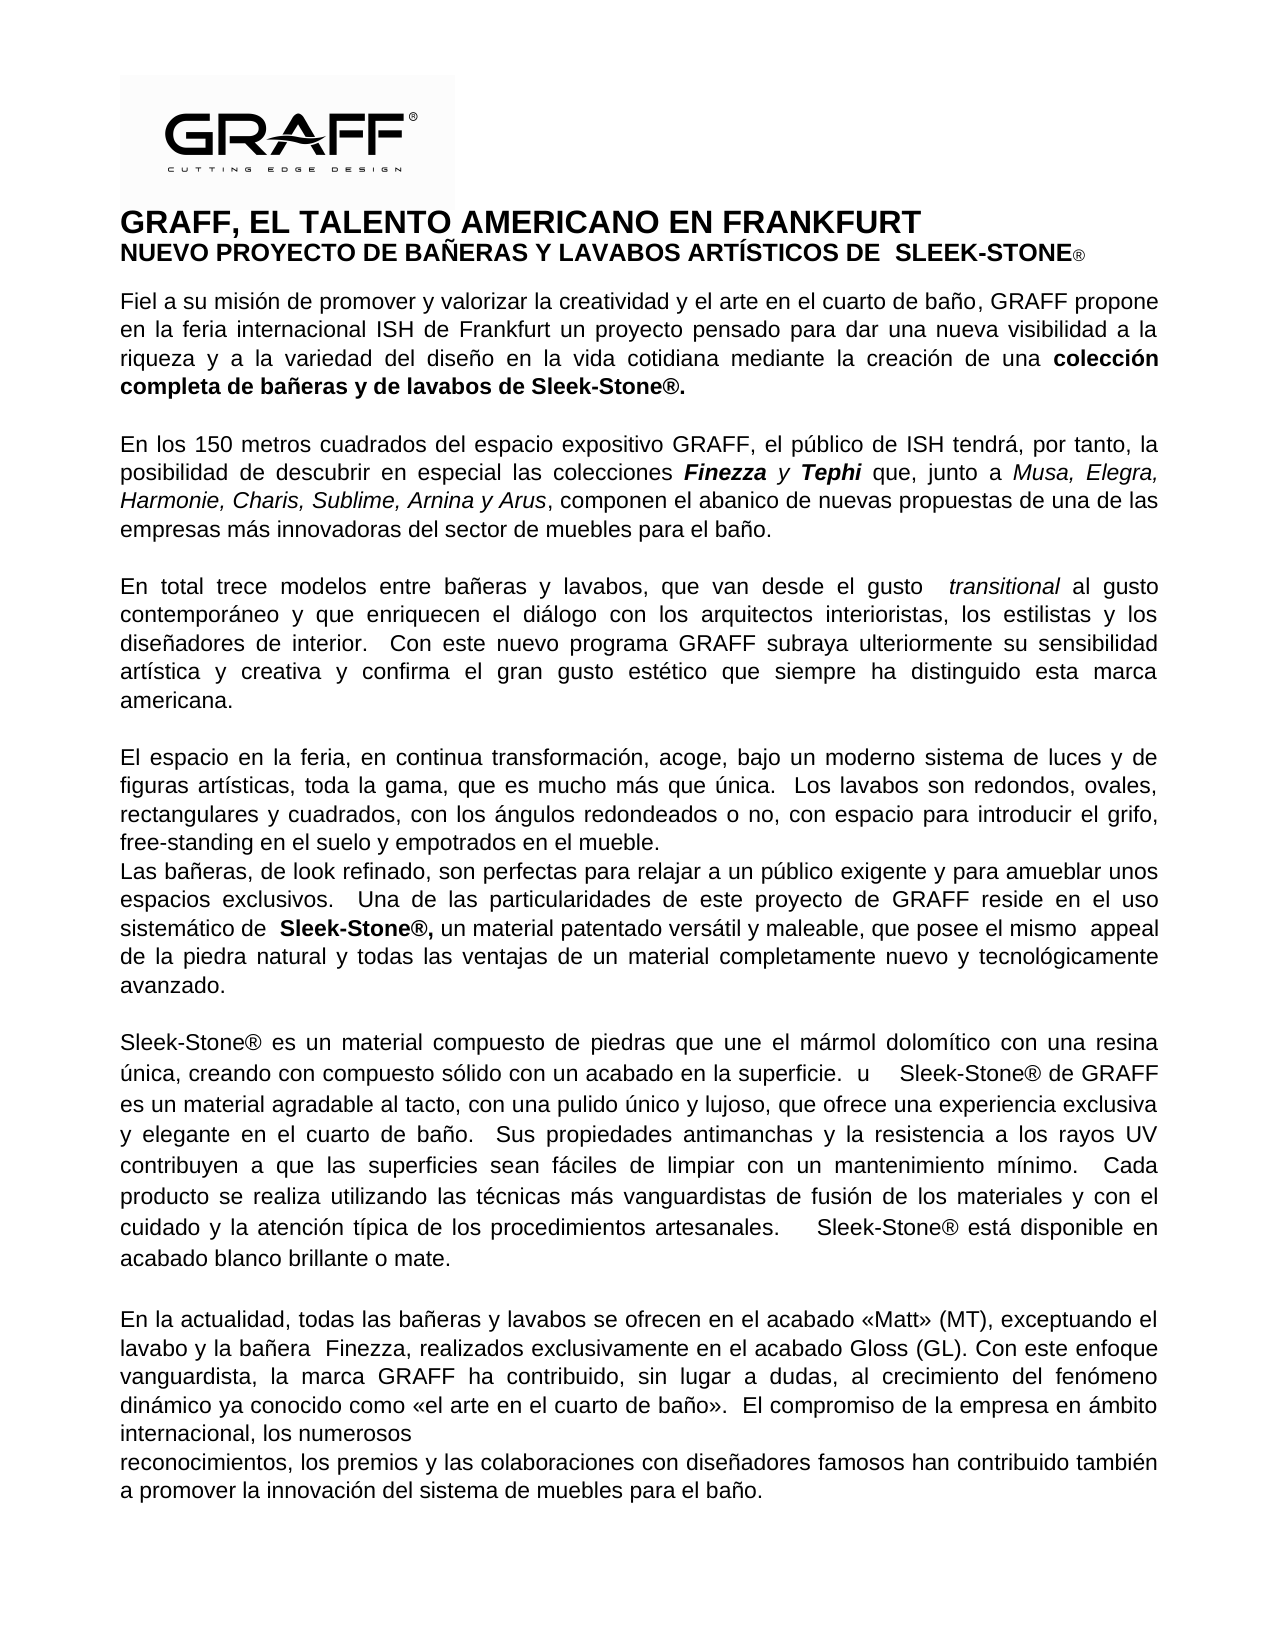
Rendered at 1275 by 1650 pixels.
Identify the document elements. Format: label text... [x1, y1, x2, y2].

text En la actualidad, todas las bañeras y lavabos se ofrecen en el acabado «Matt» (MT), exceptuando el lavabo y la bañera Finezza, realizados exclusivamente en el acabado Gloss (GL). Con este enfoque vanguardista, la marca GRAFF ha contribuido, sin lugar a dudas, al crecimiento del fenómeno dinámico ya conocido como «el arte en el cuarto de baño». El compromiso de la empresa en ámbito internacional, los numerosos [120, 1306, 1159, 1447]
text GRAFF, EL TALENTO AMERICANO EN FRANKFURT [120, 208, 1171, 239]
text En los 150 metros cuadrados del espacio expositivo GRAFF, el público de ISH tendrá, por tanto, la posibilidad de descubrir en especial las colecciones Finezza y Tephi que, junto a Musa, Elegra, Harmonie, Charis, Sublime, Arnina y Arus, componen el abanico de nuevas propuestas de una de las empresas más innovadoras del sector de muebles para el baño. [120, 431, 1159, 542]
text El espacio en la feria, en continua transformación, acoge, bajo un moderno sistema de luces y de figuras artísticas, toda la gama, que es mucho más que única. Los lavabos son redondos, ovales, rectangulares y cuadrados, con los ángulos redondeados o no, con espacio para introducir el grifo, free-standing en el suelo y empotrados en el mueble. [120, 744, 1159, 856]
text Las bañeras, de look refinado, son perfectas para relajar a un público exigente y para amueblar unos espacios exclusivos. Una de las particularidades de este proyecto de GRAFF reside en el uso sistemático de Sleek-Stone®, un material patentado versátil y maleable, que posee el mismo appeal de la piedra natural y todas las ventajas de un material completamente nuevo y tecnológicamente avanzado. [120, 858, 1159, 998]
text Sleek-Stone® es un material compuesto de piedras que une el mármol dolomítico con una resina única, creando con compuesto sólido con un acabado en la superficie. u Sleek-Stone® de GRAFF es un material agradable al tacto, con una pulido único y lujoso, que ofrece una experiencia exclusiva y elegante en el cuarto de baño. Sus propiedades antimanchas y la resistencia a los rayos UV contribuyen a que las superficies sean fáciles de limpiar con un mantenimiento mínimo. Cada producto se realiza utilizando las técnicas más vanguardistas de fusión de los materiales y con el cuidado y la atención típica de los procedimientos artesanales. Sleek-Stone® está disponible en acabado blanco brillante o mate. [120, 1029, 1159, 1271]
picture [120, 75, 455, 208]
text En total trece modelos entre bañeras y lavabos, que van desde el gusto transitional al gusto contemporáneo y que enriquecen el diálogo con los arquitectos interioristas, los estilistas y los diseñadores de interior. Con este nuevo programa GRAFF subraya ulteriormente su sensibilidad artística y creativa y confirma el gran gusto estético que siempre ha distinguido esta marca americana. [120, 573, 1159, 713]
text Fiel a su misión de promover y valorizar la creatividad y el arte en el cuarto de baño, GRAFF propone en la feria internacional ISH de Frankfurt un proyecto pensado para dar una nueva visibilidad a la riqueza y a la variedad del diseño en la vida cotidiana mediante la creación de una colección completa de bañeras y de lavabos de Sleek-Stone®. [120, 288, 1159, 400]
text reconocimientos, los premios y las colaboraciones con diseñadores famosos han contribuido también a promover la innovación del sistema de muebles para el baño. [120, 1449, 1159, 1504]
subtitle NUEVO PROYECTO DE BAÑERAS Y LAVABOS ARTÍSTICOS DE SLEEK-STONE® [120, 239, 1171, 266]
